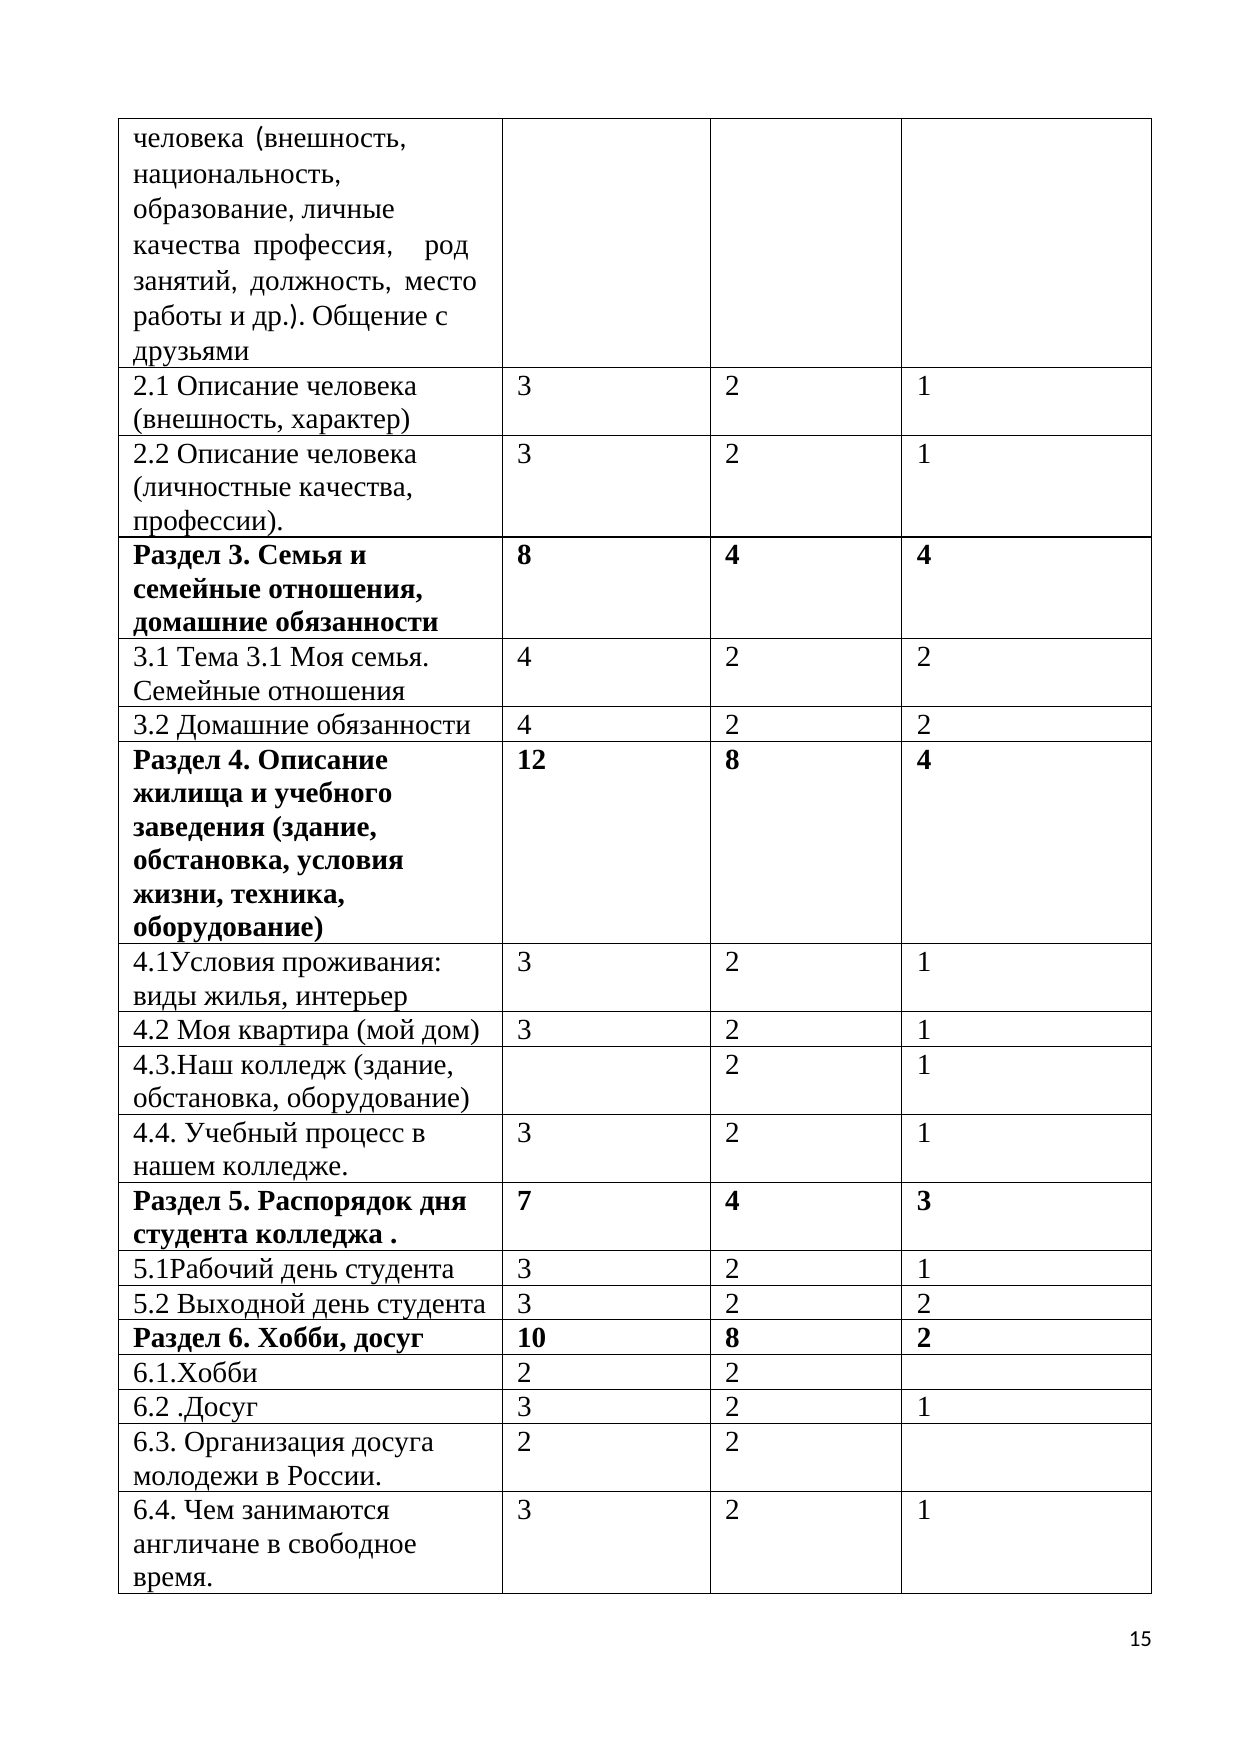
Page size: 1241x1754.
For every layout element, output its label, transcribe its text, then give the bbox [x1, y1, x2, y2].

table_cell 2 [711, 707, 901, 741]
table_cell 1 [902, 944, 1151, 1011]
table_cell [902, 1424, 1151, 1491]
table_cell 1 [902, 368, 1151, 435]
table_cell 3 [503, 944, 710, 1011]
table_cell 2.2 Описание человека (личностные качества, профессии). [119, 436, 502, 536]
table_cell 1 [902, 436, 1151, 536]
table_cell 3 [503, 1115, 710, 1182]
table_cell 2 [711, 944, 901, 1011]
table_cell 3 [503, 1286, 710, 1319]
table_cell 4.3.Наш колледж (здание, обстановка, оборудование) [119, 1047, 502, 1114]
table_cell 2 [711, 1424, 901, 1491]
table_cell 4 [902, 538, 1151, 638]
table_cell 2 [711, 1251, 901, 1285]
table_cell 12 [503, 742, 710, 943]
table_cell 1 [902, 1390, 1151, 1423]
table_cell [503, 1047, 710, 1114]
table_cell 5 [503, 119, 710, 367]
table_cell 4.2 Моя квартира (мой дом) [119, 1012, 502, 1046]
table_cell 2 [711, 368, 901, 435]
table_cell 2 [902, 639, 1151, 706]
table_cell 5.1Рабочий день студента [119, 1251, 502, 1285]
table_cell 2 [902, 1286, 1151, 1319]
table_cell 1 [902, 1251, 1151, 1285]
table_cell Раздел 6. Хобби, досуг [119, 1320, 502, 1354]
table_cell Раздел 5. Распорядок дня студента колледжа . [119, 1183, 502, 1250]
table_cell 8 [711, 1320, 901, 1354]
table_cell 4 [711, 538, 901, 638]
table_cell 4 [711, 119, 901, 367]
table_cell 2 [711, 1047, 901, 1114]
table_cell 3 [902, 1183, 1151, 1250]
table_cell 2.1 Описание человека (внешность, характер) [119, 368, 502, 435]
table_cell 3 [503, 368, 710, 435]
table_cell 2 [711, 436, 901, 536]
table_cell 6.3. Организация досуга молодежи в России. [119, 1424, 502, 1491]
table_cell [119, 119, 502, 367]
table_cell 2 [711, 1390, 901, 1423]
table_cell 7 [503, 1183, 710, 1250]
table_cell 6.2 .Досуг [119, 1390, 502, 1423]
table_cell 1 [902, 1012, 1151, 1046]
table_cell 3 [503, 1012, 710, 1046]
table_cell 2 [902, 1320, 1151, 1354]
table_cell 4 [503, 639, 710, 706]
table_cell 3 [503, 1492, 710, 1593]
table_cell 2 [711, 1355, 901, 1388]
table_cell 2 [711, 1492, 901, 1593]
table_cell 10 [503, 1320, 710, 1354]
table_cell 3 [503, 1390, 710, 1423]
table_cell 1 [902, 1492, 1151, 1593]
table_cell 4.1Условия проживания: виды жилья, интерьер [119, 944, 502, 1011]
table_cell 2 [503, 1355, 710, 1388]
table_cell 3.2 Домашние обязанности [119, 707, 502, 741]
table_cell 3 [503, 1251, 710, 1285]
table_cell 2 [902, 707, 1151, 741]
table_cell 5.2 Выходной день студента [119, 1286, 502, 1319]
table_cell [902, 1355, 1151, 1388]
table_cell 3.1 Тема 3.1 Моя семья. Семейные отношения [119, 639, 502, 706]
table_cell 4.4. Учебный процесс в нашем колледже. [119, 1115, 502, 1182]
table_cell Раздел 3. Семья и семейные отношения, домашние обязанности [119, 538, 502, 638]
table_cell 2 [711, 1115, 901, 1182]
table_cell 8 [711, 742, 901, 943]
table_cell 6.1.Хобби [119, 1355, 502, 1388]
table_cell 4 [902, 742, 1151, 943]
table_cell 8 [503, 538, 710, 638]
table_cell 1 [902, 119, 1151, 367]
table_cell 2 [711, 639, 901, 706]
table_cell 1 [902, 1047, 1151, 1114]
table_cell 4 [503, 707, 710, 741]
table_cell 6.4. Чем занимаются англичане в свободное время. [119, 1492, 502, 1593]
table_cell 3 [503, 436, 710, 536]
table_cell 2 [711, 1286, 901, 1319]
table_cell 1 [902, 1115, 1151, 1182]
table_cell 2 [711, 1012, 901, 1046]
table_cell 2 [503, 1424, 710, 1491]
table_cell 4 [711, 1183, 901, 1250]
table_cell Раздел 4. Описание жилища и учебного заведения (здание, обстановка, условия жизни, техника, оборудование) [119, 742, 502, 943]
